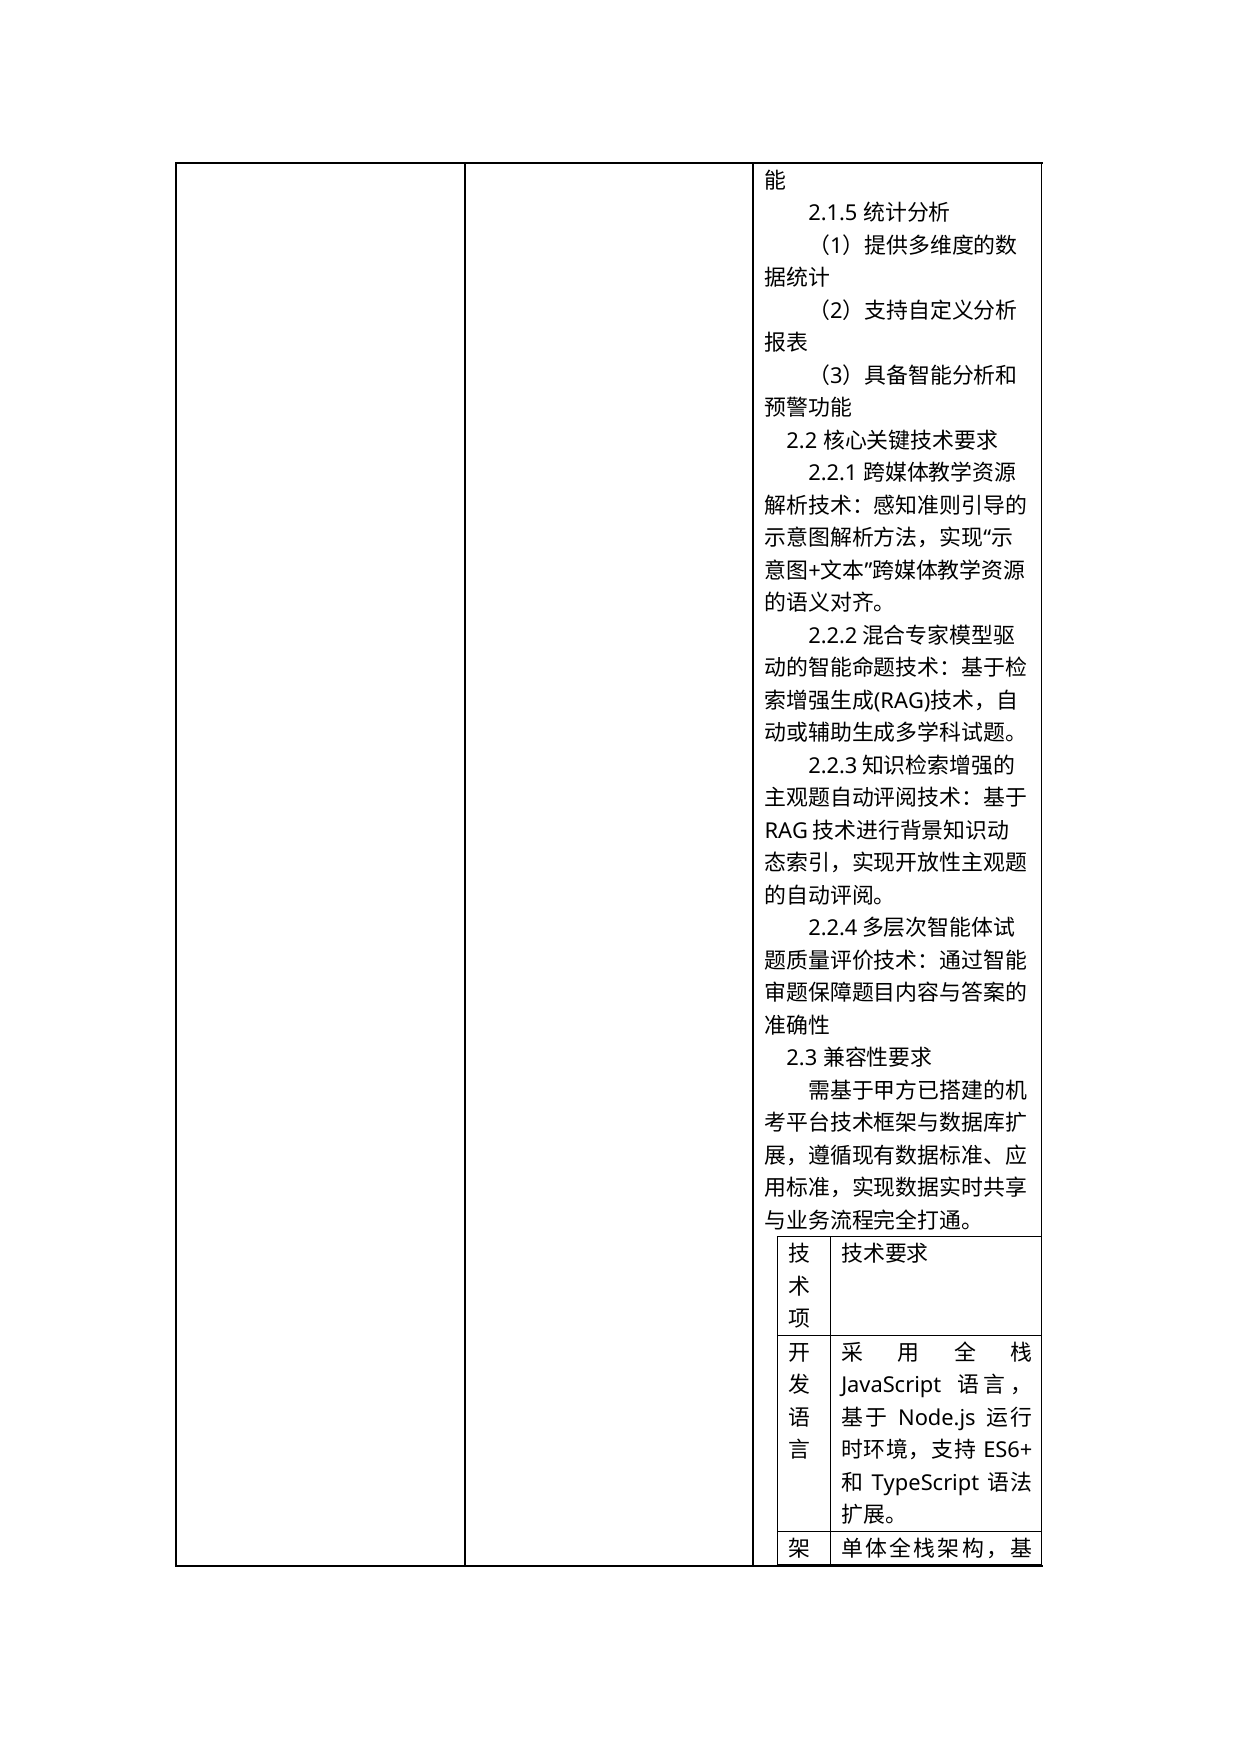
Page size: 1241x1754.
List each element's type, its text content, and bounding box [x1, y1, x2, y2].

table_cell 2 [177, 164, 464, 1565]
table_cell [754, 164, 1041, 1565]
table_cell [466, 164, 752, 1565]
